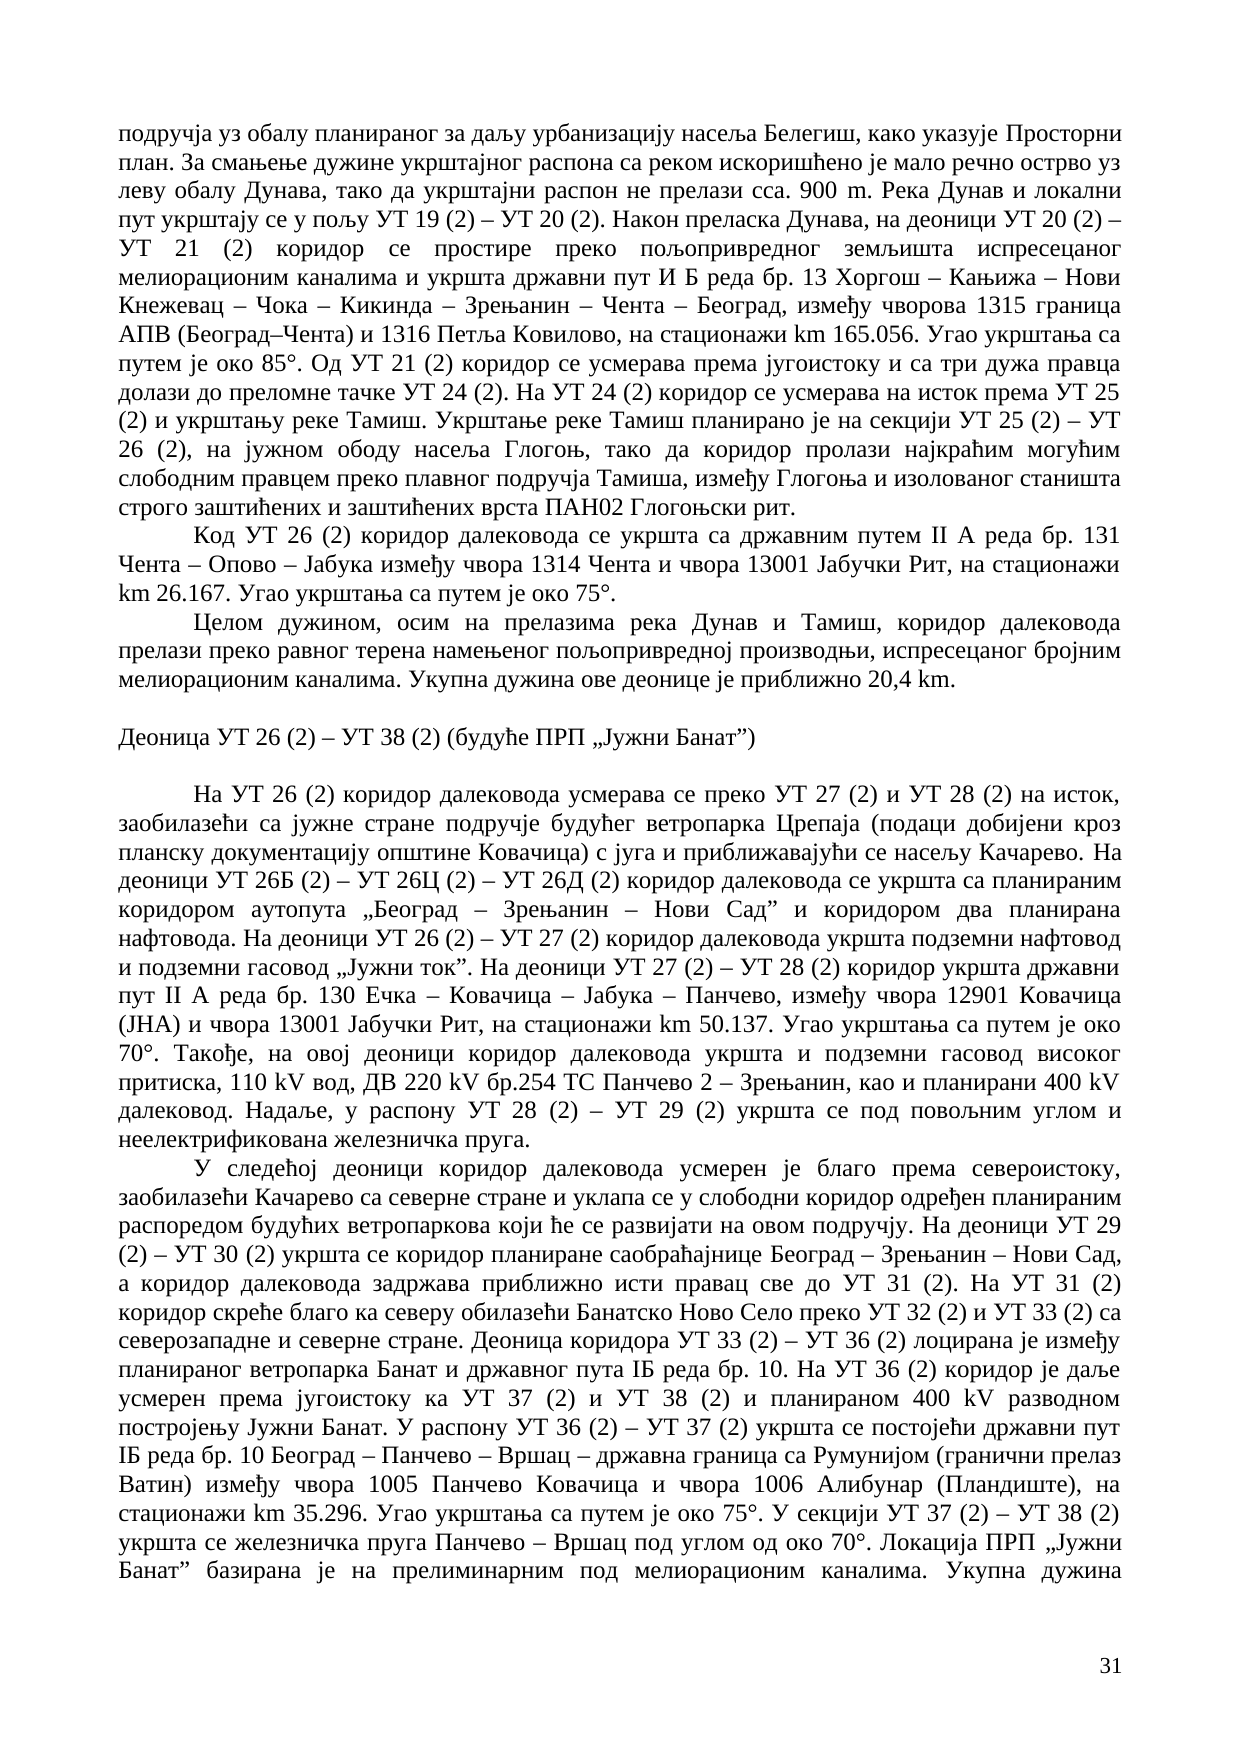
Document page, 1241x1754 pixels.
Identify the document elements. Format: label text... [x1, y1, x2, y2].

text На УТ 26 (2) коридор далековода усмерава се преко УТ 27 (2) и УТ 28 (2) на исток, заобилазећи са јужне стране подручје будућег ветропарка Црепаја (подаци добијени кроз планску документацију општине Ковачица) с југа и приближавајући се насељу Качарево. На деоници УТ 26Б (2) – УТ 26Ц (2) – УТ 26Д (2) коридор далековода се укршта са планираним коридором аутопута „Београд – Зрењанин – Нови Сад” и коридором два планирана нафтовода. На деоници УТ 26 (2) – УТ 27 (2) коридор далековода укршта подземни нафтовод и подземни гасовод „Јужни ток”. На деоници УТ 27 (2) – УТ 28 (2) коридор укршта државни пут II А реда бр. 130 Ечка – Ковачица – Јабука – Панчево, између чвора 12901 Ковачица (ЈНА) и чвора 13001 Јабучки Рит, на стационажи km 50.137. Угао укрштања са путем је око 70°. Такође, на овој деоници коридор далековода укршта и подземни гасовод високог притиска, 110 kV вод, ДВ 220 kV бр.254 ТС Панчево 2 – Зрењанин, као и планирани 400 kV далековод. Надаље, у распону УТ 28 (2) – УТ 29 (2) укршта се под повољним углом и неeлектрификована железничка пруга. [118, 779, 1122, 1153]
text Деоница УТ 26 (2) – УТ 38 (2) (будуће ПРП „Јужни Банатˮ) [118, 722, 1122, 751]
text Целом дужином, осим на прелазима река Дунав и Тамиш, коридор далековода прелази преко равног терена намењеног пољопривредној производњи, испресецаног бројним мелиорационим каналима. Укупна дужина ове деонице је приближно 20,4 km. [118, 607, 1122, 693]
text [118, 1153, 1122, 1584]
text Код УТ 26 (2) коридор далековода се укршта са државним путем II А реда бр. 131 Чента – Опово – Јабука између чвора 1314 Чента и чвора 13001 Јабучки Рит, на стационажи km 26.167. Угао укрштања са путем је око 75°. [118, 521, 1122, 607]
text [118, 118, 1122, 521]
